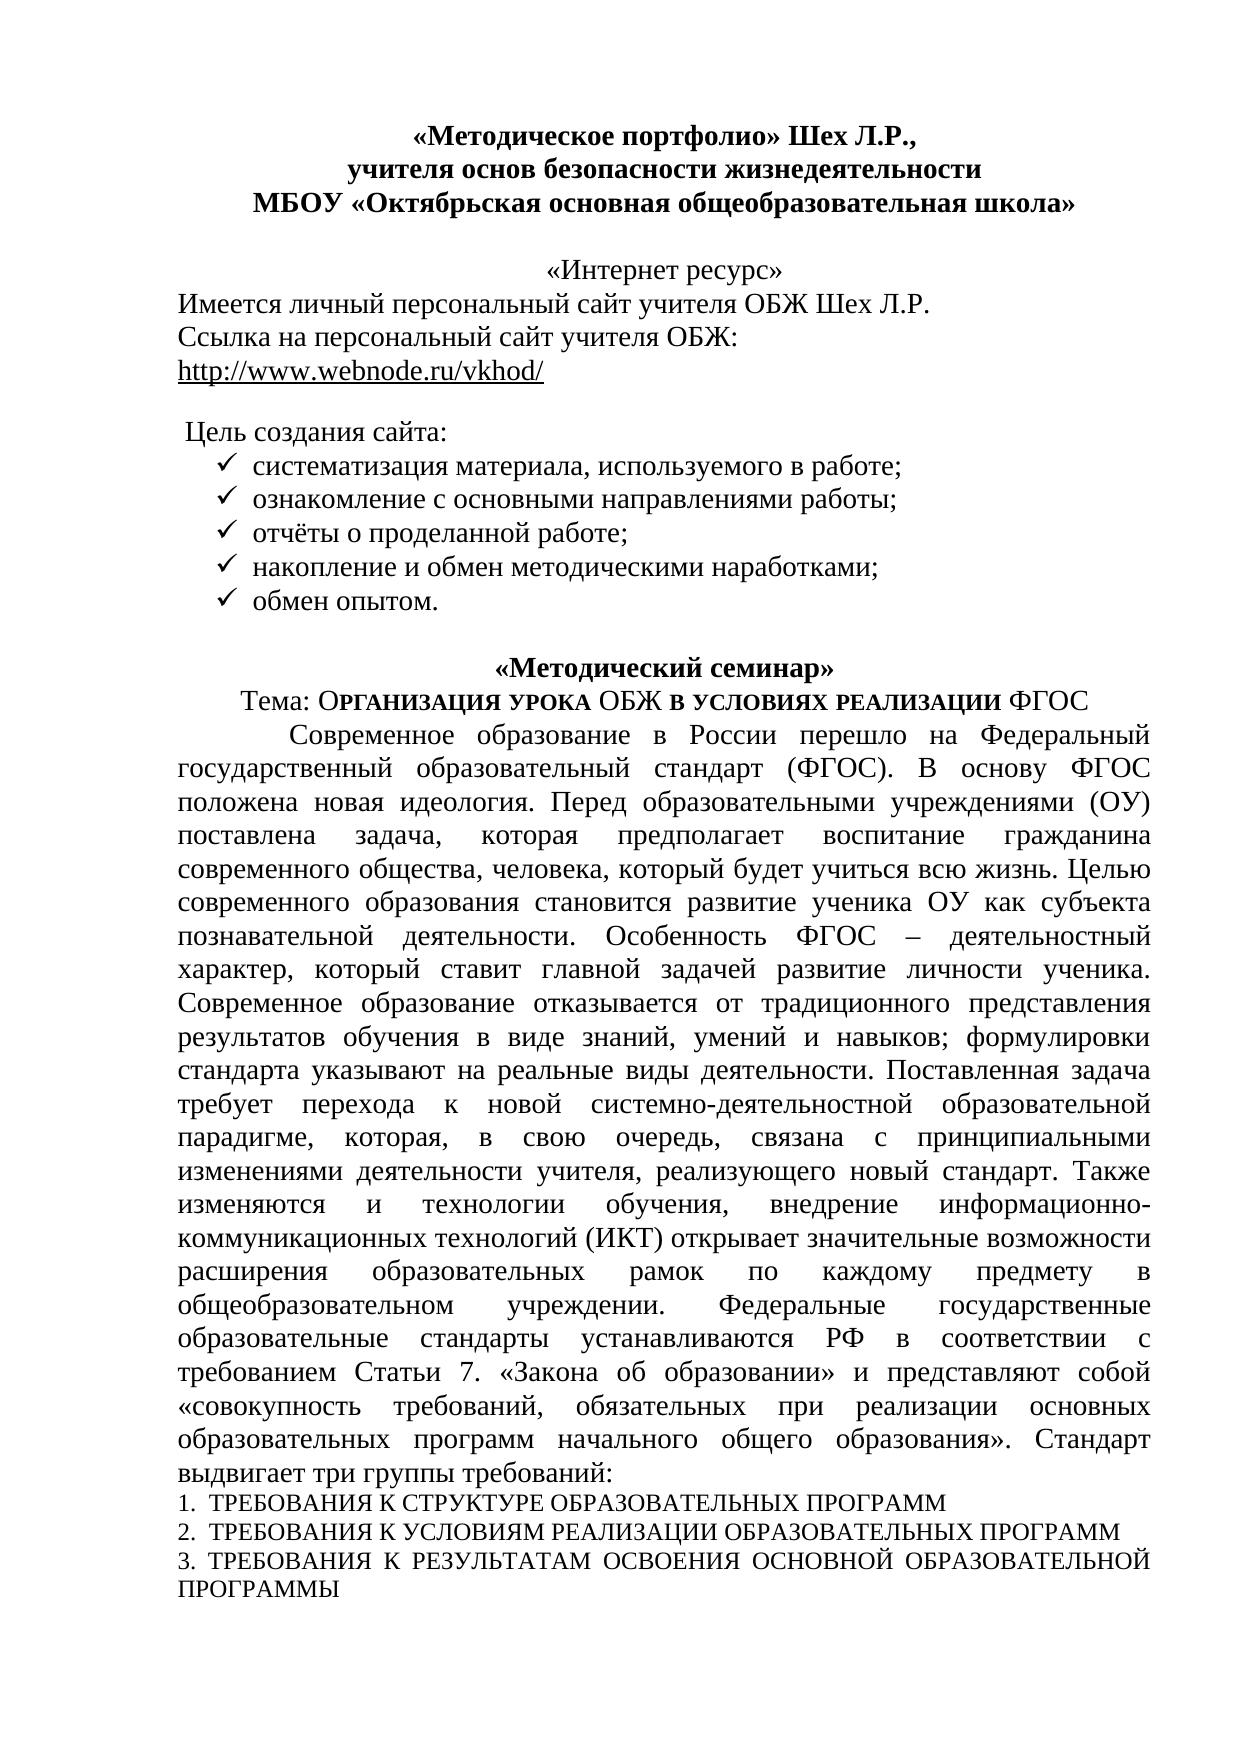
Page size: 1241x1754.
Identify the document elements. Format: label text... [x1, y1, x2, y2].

list систематизация материала, используемого в работе; [215, 448, 1152, 482]
list отчёты о проделанной работе; [215, 515, 1152, 549]
text http://www.webnode.ru/vkhod/ [177, 353, 1152, 386]
text Современное образование в России перешло на Федеральный государственный образовательный стандарт (ФГОС). В основу ФГОС положена новая идеология. Перед образовательными учреждениями (ОУ) поставлена задача, которая предполагает воспитание гражданина современного общества, человека, который будет учиться всю жизнь. Целью современного образования становится развитие ученика ОУ как субъекта познавательной деятельности. Особенность ФГОС – деятельностный характер, который ставит главной задачей развитие личности ученика. Современное образование отказывается от традиционного представления результатов обучения в виде знаний, умений и навыков; формулировки стандарта указывают на реальные виды деятельности. Поставленная задача требует перехода к новой системно-деятельностной образовательной парадигме, которая, в свою очередь, связана с принципиальными изменениями деятельности учителя, реализующего новый стандарт. Также изменяются и технологии обучения, внедрение информационно-коммуникационных технологий (ИКТ) открывает значительные возможности расширения образовательных рамок по каждому предмету в общеобразовательном учреждении. Федеральные государственные образовательные стандарты устанавливаются РФ в соответствии с требованием Статьи 7. «Закона об образовании» и представляют собой «совокупность требований, обязательных при реализации основных образовательных программ начального общего образования». Стандарт выдвигает три группы требований: [177, 717, 1152, 1488]
text учителя основ безопасности жизнедеятельности [177, 152, 1152, 185]
text 2. ТРЕБОВАНИЯ К УСЛОВИЯМ РЕАЛИЗАЦИИ ОБРАЗОВАТЕЛЬНЫХ ПРОГРАММ [177, 1517, 1152, 1546]
text «Методическое портфолио» Шех Л.Р., [177, 118, 1152, 152]
text «Интернет ресурс» [177, 252, 1152, 286]
text 1. ТРЕБОВАНИЯ К СТРУКТУРЕ ОБРАЗОВАТЕЛЬНЫХ ПРОГРАММ [177, 1488, 1152, 1517]
list обмен опытом. [215, 583, 1152, 616]
list ознакомление с основными направлениями работы; [215, 482, 1152, 515]
text Ссылка на персональный сайт учителя ОБЖ: [177, 319, 1152, 353]
text Тема: Организация урока ОБЖ в условиях реализации ФГОС [177, 683, 1152, 717]
text Цель создания сайта: [177, 414, 1152, 448]
text Имеется личный персональный сайт учителя ОБЖ Шех Л.Р. [177, 286, 1152, 319]
text «Методический семинар» [177, 650, 1152, 683]
text 3. ТРЕБОВАНИЯ К РЕЗУЛЬТАТАМ ОСВОЕНИЯ ОСНОВНОЙ ОБРАЗОВАТЕЛЬНОЙ ПРОГРАММЫ [177, 1546, 1152, 1603]
text МБОУ «Октябрьская основная общеобразовательная школа» [177, 185, 1152, 219]
list накопление и обмен методическими наработками; [215, 549, 1152, 583]
